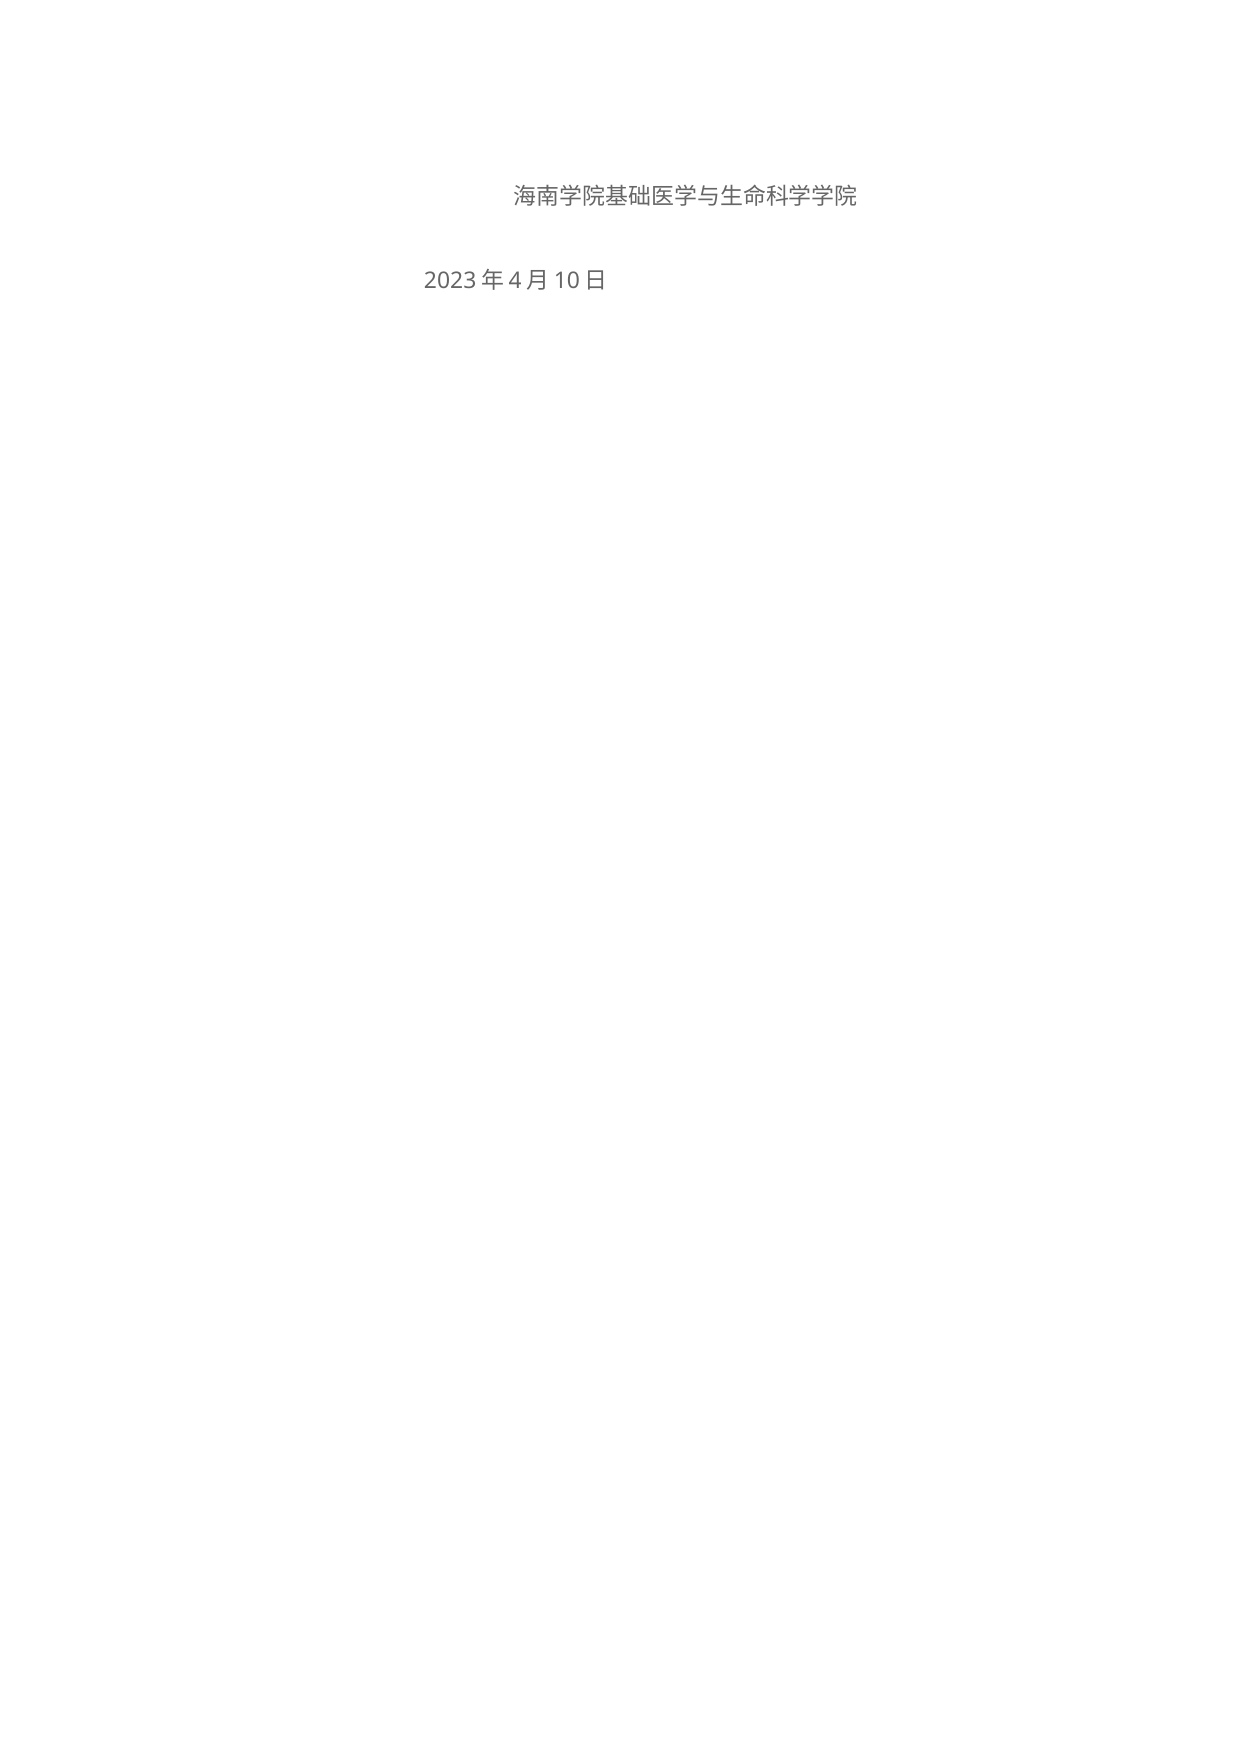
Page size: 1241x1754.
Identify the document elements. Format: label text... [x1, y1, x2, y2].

text 2023年4月10日 [187, 246, 1053, 311]
text 海南学院基础医学与生命科学学院 [187, 162, 1053, 227]
